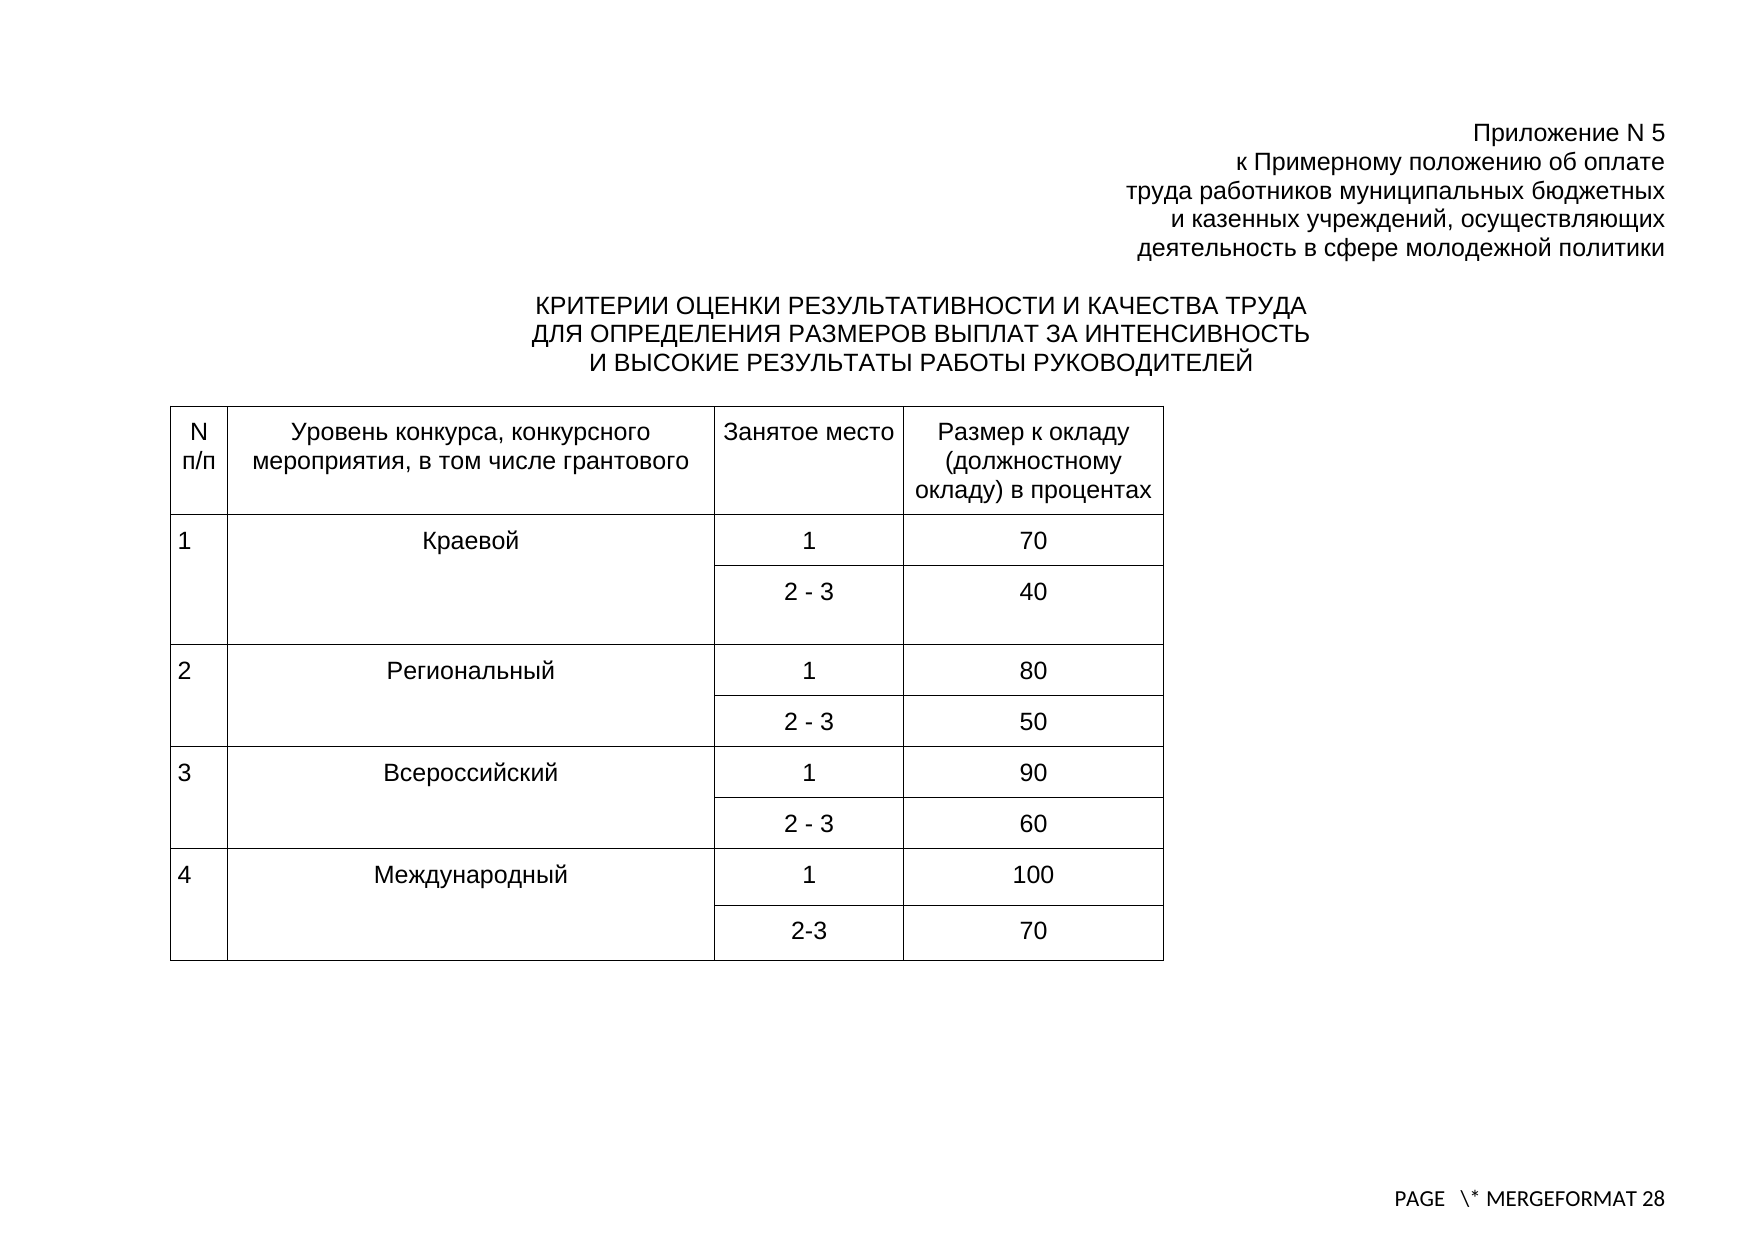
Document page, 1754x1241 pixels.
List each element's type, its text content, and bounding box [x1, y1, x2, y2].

text ДЛЯ ОПРЕДЕЛЕНИЯ РАЗМЕРОВ ВЫПЛАТ ЗА ИНТЕНСИВНОСТЬ [177, 319, 1665, 348]
table_cell Краевой [228, 515, 714, 644]
table_cell 60 [904, 798, 1163, 848]
table_cell 2 - 3 [715, 566, 903, 644]
table_cell 1 [171, 515, 227, 644]
text И ВЫСОКИЕ РЕЗУЛЬТАТЫ РАБОТЫ РУКОВОДИТЕЛЕЙ [177, 348, 1665, 377]
text деятельность в сфере молодежной политики [177, 233, 1665, 262]
table_cell 80 [904, 645, 1163, 695]
table_cell 90 [904, 747, 1163, 797]
text Приложение N 5 [177, 118, 1665, 147]
table_cell Международный [228, 849, 714, 959]
table_cell 1 [715, 515, 903, 565]
table_cell 100 [904, 849, 1163, 904]
table_header Размер к окладу (должностному окладу) в процентах [904, 407, 1163, 514]
table_cell 2-3 [715, 906, 903, 959]
table_cell 70 [904, 906, 1163, 959]
table_cell 2 - 3 [715, 798, 903, 848]
text к Примерному положению об оплате [177, 147, 1665, 176]
table_cell 3 [171, 747, 227, 848]
table_cell 4 [171, 849, 227, 959]
text КРИТЕРИИ ОЦЕНКИ РЕЗУЛЬТАТИВНОСТИ И КАЧЕСТВА ТРУДА [177, 291, 1665, 319]
table_header N п/п [171, 407, 227, 514]
table_cell Всероссийский [228, 747, 714, 848]
table_cell 50 [904, 696, 1163, 746]
table_header Занятое место [715, 407, 903, 514]
table_cell 1 [715, 747, 903, 797]
table_cell 2 [171, 645, 227, 746]
table_cell 1 [715, 645, 903, 695]
text труда работников муниципальных бюджетных [177, 176, 1665, 204]
table_cell Региональный [228, 645, 714, 746]
table_cell 40 [904, 566, 1163, 644]
table_cell 70 [904, 515, 1163, 565]
text и казенных учреждений, осуществляющих [177, 204, 1665, 233]
table_header Уровень конкурса, конкурсного мероприятия, в том числе грантового [228, 407, 714, 514]
table_cell 2 - 3 [715, 696, 903, 746]
table_cell 1 [715, 849, 903, 904]
